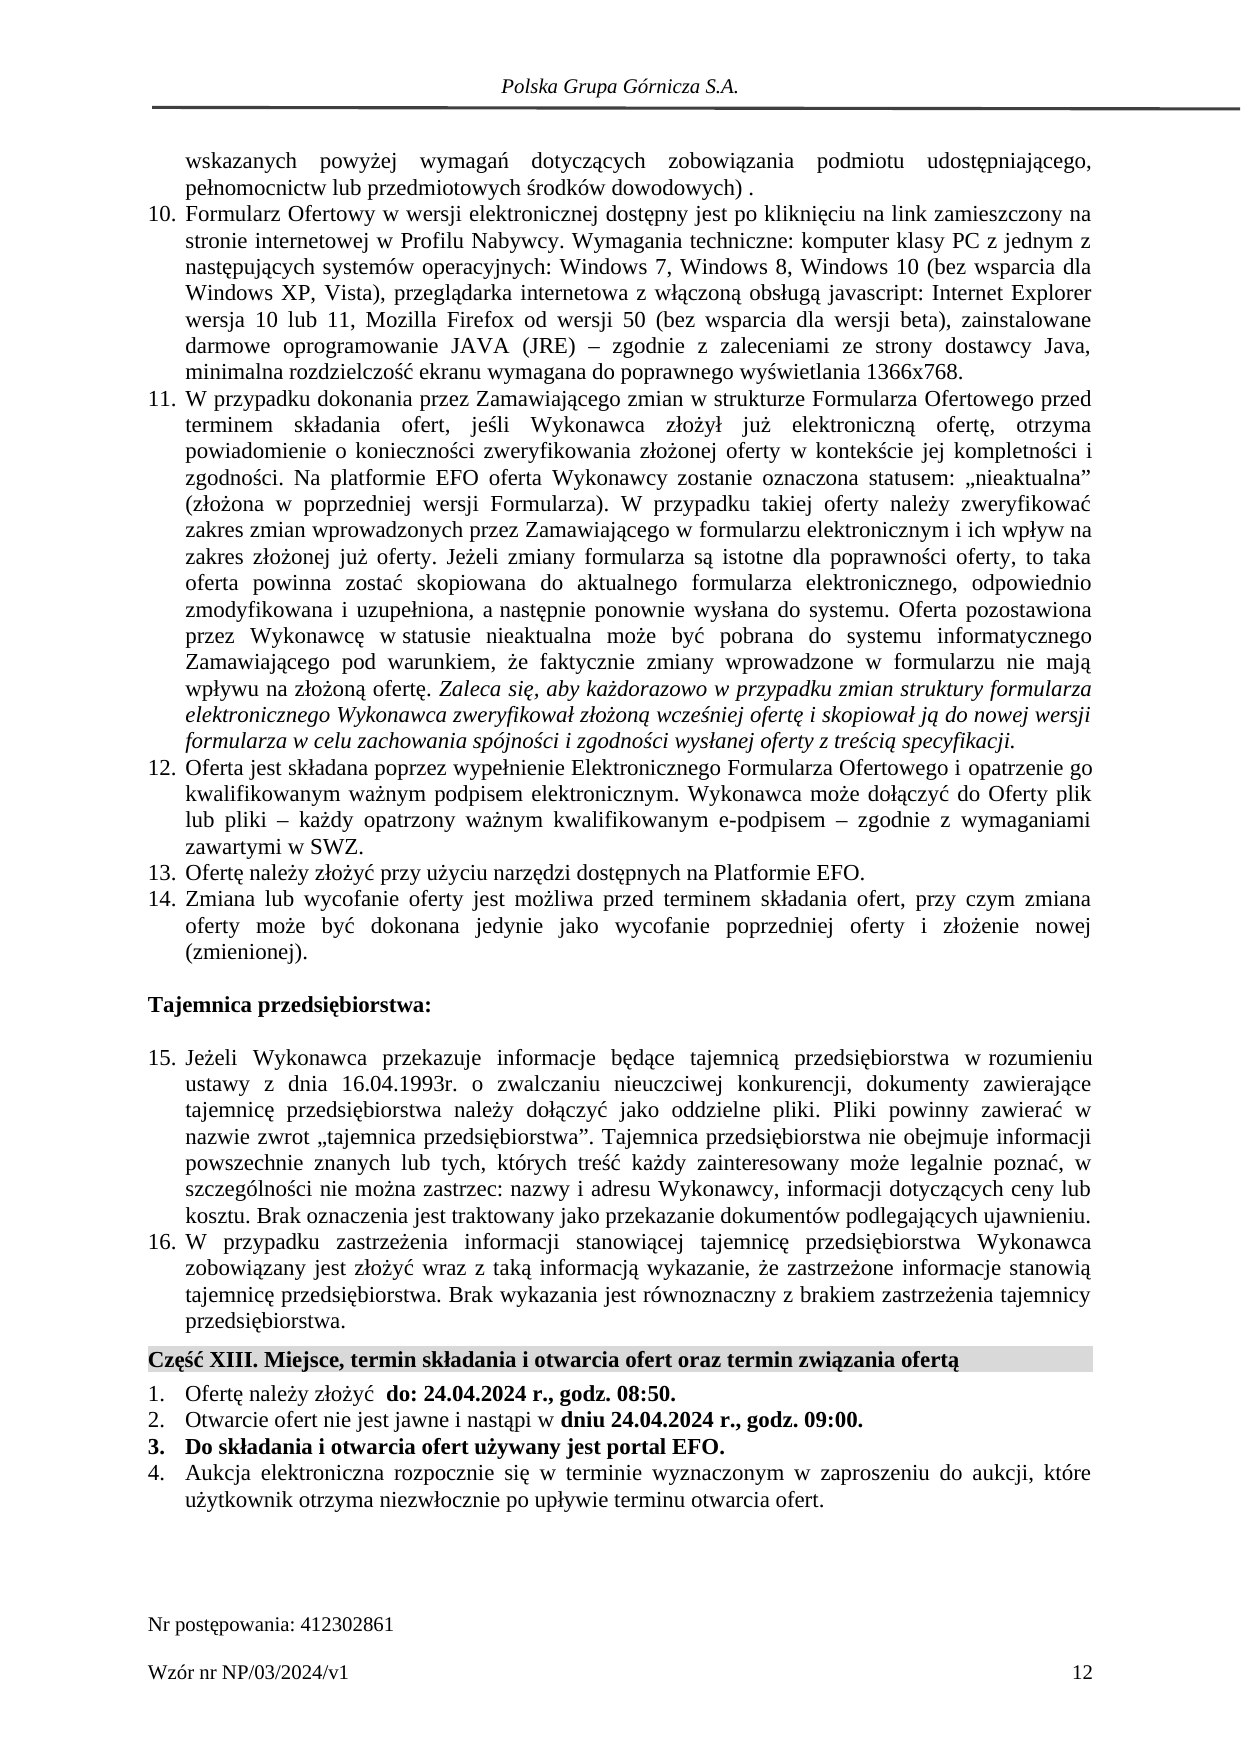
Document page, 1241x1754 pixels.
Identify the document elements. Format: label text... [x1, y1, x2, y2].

list Aukcja elektroniczna rozpocznie się w terminie wyznaczonym w zaproszeniu do aukcji, które użytkownik otrzyma niezwłocznie po upływie terminu otwarcia ofert. [148, 1459, 1093, 1512]
list Oferta jest składana poprzez wypełnienie Elektronicznego Formularza Ofertowego i opatrzenie go kwalifikowanym ważnym podpisem elektronicznym. Wykonawca może dołączyć do Oferty plik lub pliki – każdy opatrzony ważnym kwalifikowanym e-podpisem – zgodnie z wymaganiami zawartymi w SWZ. [148, 754, 1093, 859]
list Do składania i otwarcia ofert używany jest portal EFO. [148, 1433, 1093, 1459]
list Ofertę należy złożyć przy użyciu narzędzi dostępnych na Platformie EFO. [148, 859, 1093, 886]
list W przypadku dokonania przez Zamawiającego zmian w strukturze Formularza Ofertowego przed terminem składania ofert, jeśli Wykonawca złożył już elektroniczną ofertę, otrzyma powiadomienie o konieczności zweryfikowania złożonej oferty w kontekście jej kompletności i zgodności. Na platformie EFO oferta Wykonawcy zostanie oznaczona statusem: „nieaktualna” (złożona w poprzedniej wersji Formularza). W przypadku takiej oferty należy zweryfikować zakres zmian wprowadzonych przez Zamawiającego w formularzu elektronicznym i ich wpływ na zakres złożonej już oferty. Jeżeli zmiany formularza są istotne dla poprawności oferty, to taka oferta powinna zostać skopiowana do aktualnego formularza elektronicznego, odpowiednio zmodyfikowana i uzupełniona, a następnie ponownie wysłana do systemu. Oferta pozostawiona przez Wykonawcę w statusie nieaktualna może być pobrana do systemu informatycznego Zamawiającego pod warunkiem, że faktycznie zmiany wprowadzone w formularzu nie mają wpływu na złożoną ofertę. Zaleca się, aby każdorazowo w przypadku zmian struktury formularza elektronicznego Wykonawca zweryfikował złożoną wcześniej ofertę i skopiował ją do nowej wersji formularza w celu zachowania spójności i zgodności wysłanej oferty z treścią specyfikacji. [148, 385, 1093, 754]
subtitle Część XIII. Miejsce, termin składania i otwarcia ofert oraz termin związania ofertą [148, 1346, 1093, 1372]
list Zmiana lub wycofanie oferty jest możliwa przed terminem składania ofert, przy czym zmiana oferty może być dokonana jedynie jako wycofanie poprzedniej oferty i złożenie nowej (zmienionej). [148, 886, 1093, 964]
list Jeżeli Wykonawca przekazuje informacje będące tajemnicą przedsiębiorstwa w rozumieniu ustawy z dnia 16.04.1993r. o zwalczaniu nieuczciwej konkurencji, dokumenty zawierające tajemnicę przedsiębiorstwa należy dołączyć jako oddzielne pliki. Pliki powinny zawierać w nazwie zwrot „tajemnica przedsiębiorstwa”. Tajemnica przedsiębiorstwa nie obejmuje informacji powszechnie znanych lub tych, których treść każdy zainteresowany może legalnie poznać, w szczególności nie można zastrzec: nazwy i adresu Wykonawcy, informacji dotyczących ceny lub kosztu. Brak oznaczenia jest traktowany jako przekazanie dokumentów podlegających ujawnieniu. [148, 1044, 1093, 1228]
list Otwarcie ofert nie jest jawne i nastąpi w dniu 24.04.2024 r., godz. 09:00. [148, 1407, 1093, 1433]
list Formularz Ofertowy w wersji elektronicznej dostępny jest po kliknięciu na link zamieszczony na stronie internetowej w Profilu Nabywcy. Wymagania techniczne: komputer klasy PC z jednym z następujących systemów operacyjnych: Windows 7, Windows 8, Windows 10 (bez wsparcia dla Windows XP, Vista), przeglądarka internetowa z włączoną obsługą javascript: Internet Explorer wersja 10 lub 11, Mozilla Firefox od wersji 50 (bez wsparcia dla wersji beta), zainstalowane darmowe oprogramowanie JAVA (JRE) – zgodnie z zaleceniami ze strony dostawcy Java, minimalna rozdzielczość ekranu wymagana do poprawnego wyświetlania 1366x768. [148, 200, 1093, 385]
text Tajemnica przedsiębiorstwa: [148, 991, 1093, 1017]
list W przypadku zastrzeżenia informacji stanowiącej tajemnicę przedsiębiorstwa Wykonawca zobowiązany jest złożyć wraz z taką informacją wykazanie, że zastrzeżone informacje stanowią tajemnicę przedsiębiorstwa. Brak wykazania jest równoznaczny z brakiem zastrzeżenia tajemnicy przedsiębiorstwa. [148, 1228, 1093, 1333]
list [148, 148, 1093, 200]
list Ofertę należy złożyć do: 24.04.2024 r., godz. 08:50. [148, 1380, 1093, 1407]
